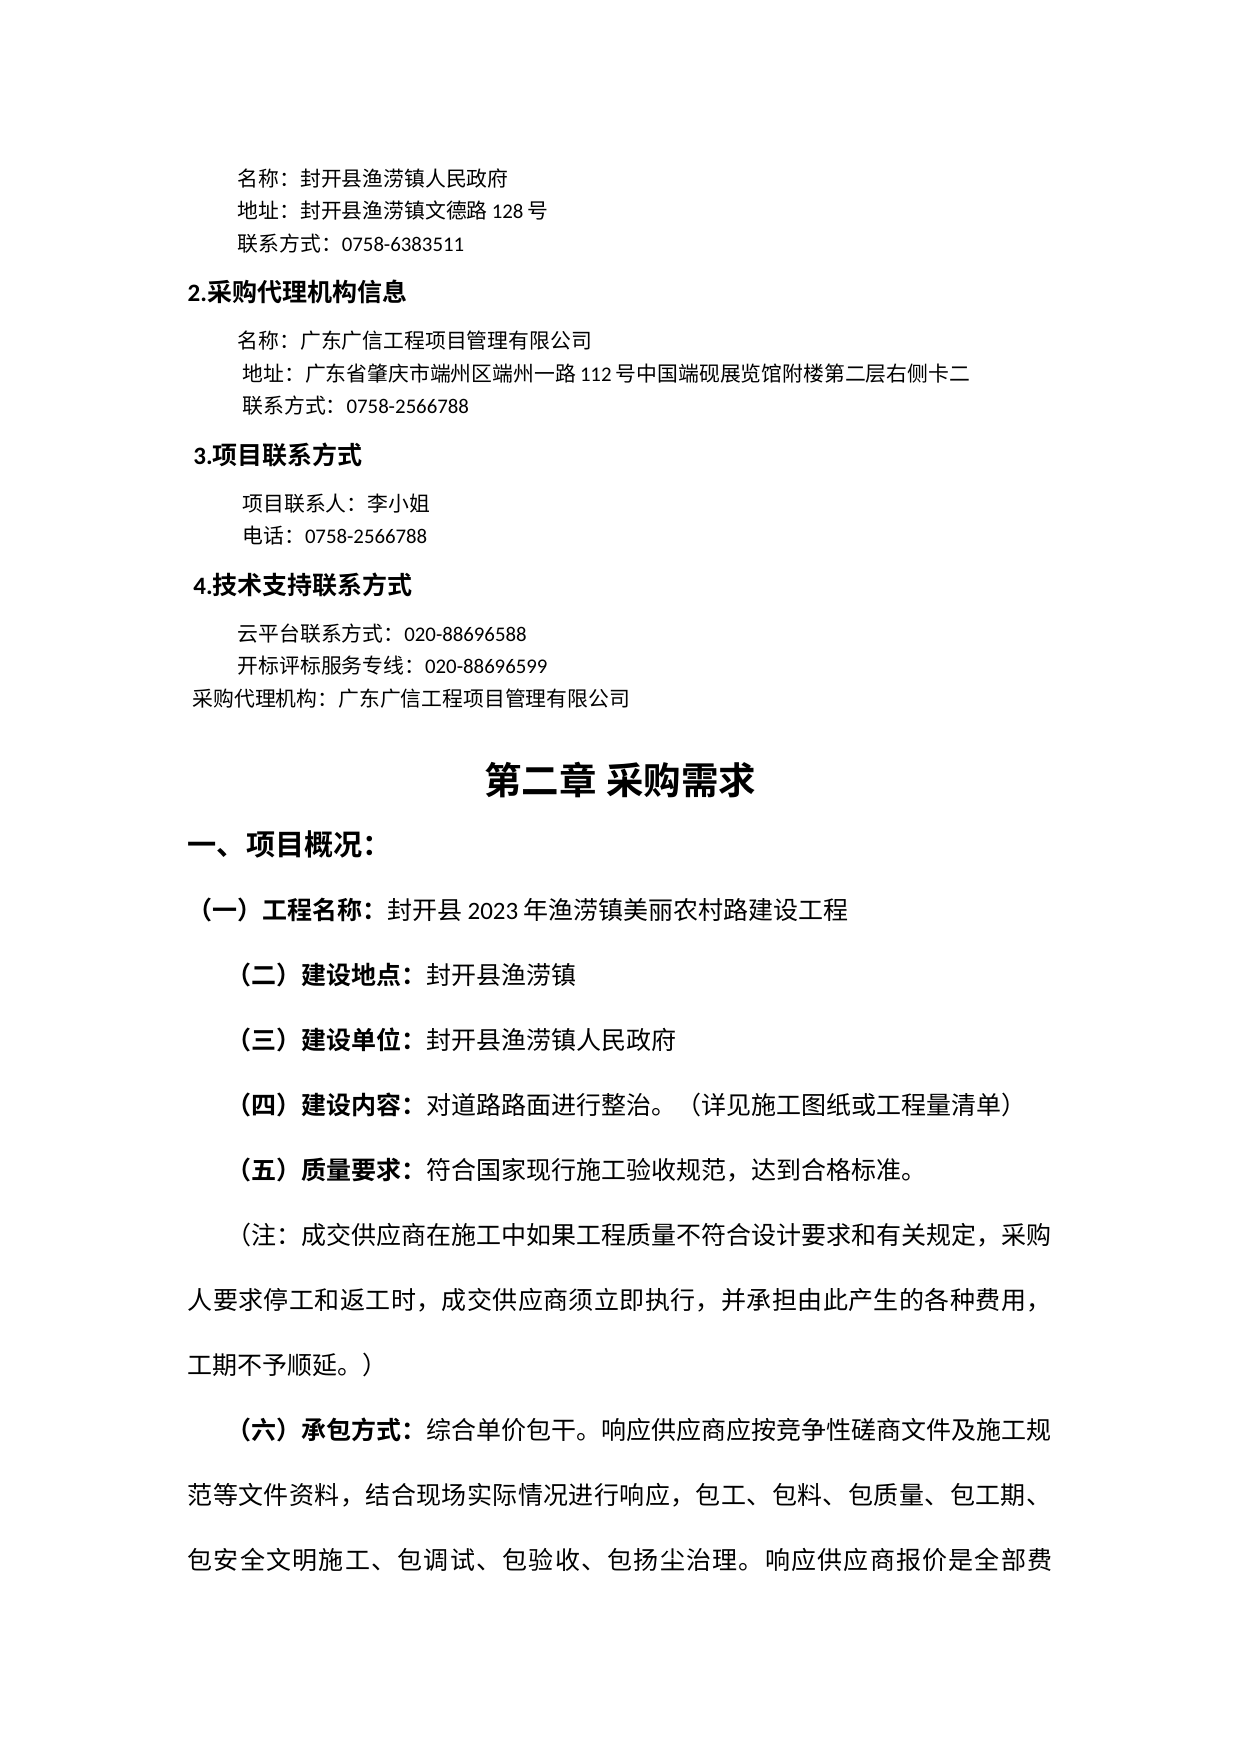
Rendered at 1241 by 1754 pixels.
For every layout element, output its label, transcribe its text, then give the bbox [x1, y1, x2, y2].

text 地址：封开县渔涝镇文德路128号 [187, 194, 1053, 227]
text （五）质量要求：符合国家现行施工验收规范，达到合格标准。 [187, 1137, 1053, 1202]
text 联系方式：0758-6383511 [187, 227, 1053, 259]
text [187, 1397, 1053, 1592]
text 一、项目概况： [187, 812, 1053, 877]
text （注：成交供应商在施工中如果工程质量不符合设计要求和有关规定，采购人要求停工和返工时，成交供应商须立即执行，并承担由此产生的各种费用，工期不予顺延。） [187, 1202, 1053, 1397]
text （四）建设内容：对道路路面进行整治。（详见施工图纸或工程量清单） [187, 1072, 1053, 1137]
text （三）建设单位：封开县渔涝镇人民政府 [187, 1007, 1053, 1072]
text 名称：封开县渔涝镇人民政府 [187, 162, 1053, 194]
text 项目联系人：李小姐 [187, 487, 1053, 519]
text 电话：0758-2566788 [187, 519, 1053, 552]
text 开标评标服务专线：020-88696599 [187, 649, 1053, 682]
text 3.项目联系方式 [187, 422, 1053, 487]
text 云平台联系方式：020-88696588 [187, 617, 1053, 649]
text 第二章 采购需求 [187, 747, 1053, 812]
text 地址：广东省肇庆市端州区端州一路112号中国端砚展览馆附楼第二层右侧卡二 [187, 357, 1053, 389]
text 2.采购代理机构信息 [187, 259, 1053, 324]
text 采购代理机构：广东广信工程项目管理有限公司 [187, 682, 1053, 714]
text （二）建设地点：封开县渔涝镇 [187, 942, 1053, 1007]
text （一）工程名称：封开县2023年渔涝镇美丽农村路建设工程 [187, 877, 1053, 942]
text 名称：广东广信工程项目管理有限公司 [187, 324, 1053, 357]
text 联系方式：0758-2566788 [187, 389, 1053, 422]
text 4.技术支持联系方式 [187, 552, 1053, 617]
